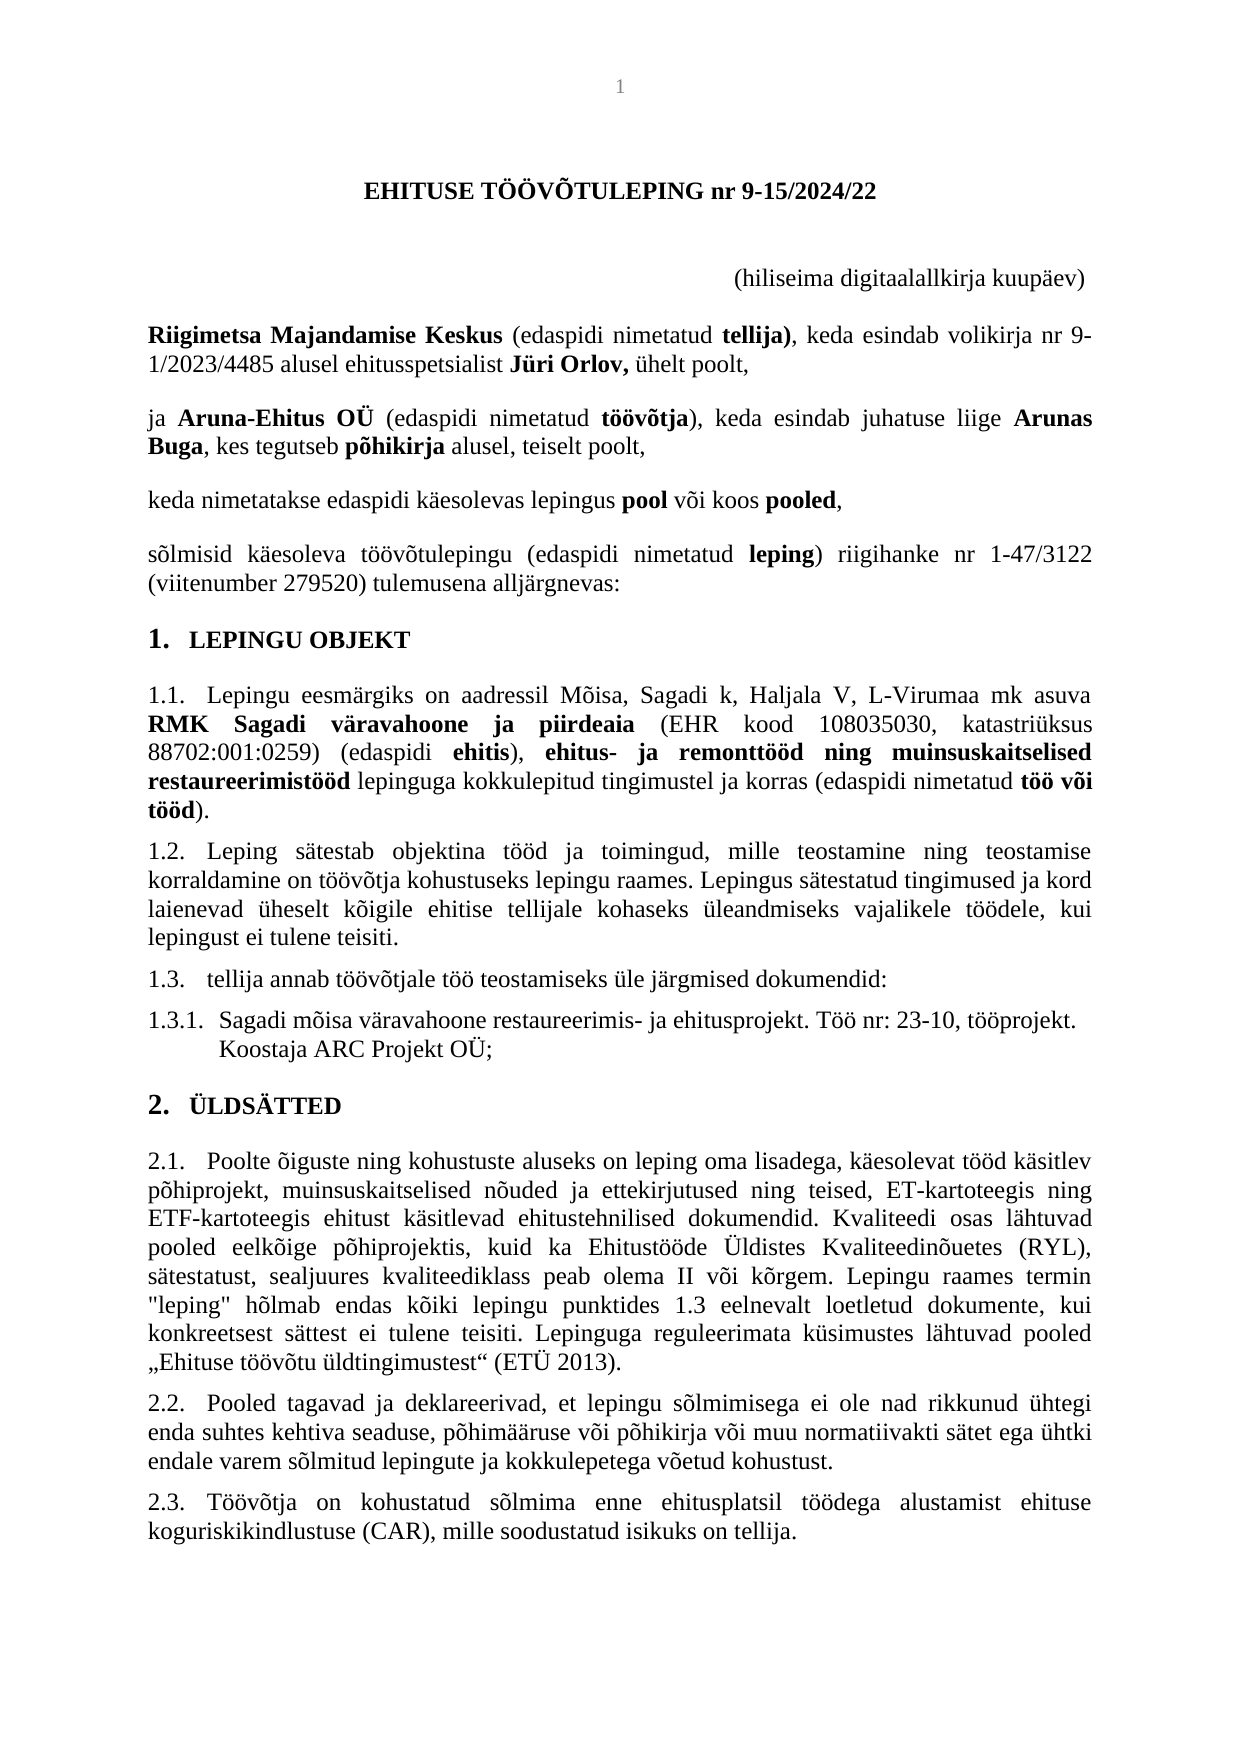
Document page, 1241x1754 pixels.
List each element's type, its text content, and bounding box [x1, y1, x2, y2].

list Lepingu objekt [148, 621, 1093, 655]
list Poolte õiguste ning kohustuste aluseks on leping oma lisadega, käesolevat tööd käsitlev põhiprojekt, muinsuskaitselised nõuded ja ettekirjutused ning teised, ET-kartoteegis ning ETF-kartoteegis ehitust käsitlevad ehitustehnilised dokumendid. Kvaliteedi osas lähtuvad pooled eelkõige põhiprojektis, kuid ka Ehitustööde Üldistes Kvaliteedinõuetes (RYL), sätestatust, sealjuures kvaliteediklass peab olema II või kõrgem. Lepingu raames termin "leping" hõlmab endas kõiki lepingu punktides 1.3 eelnevalt loetletud dokumente, kui konkreetsest sättest ei tulene teisiti. Lepinguga reguleerimata küsimustes lähtuvad pooled „Ehituse töövõtu üldtingimustest“ (ETÜ 2013). [148, 1146, 1093, 1376]
text sõlmisid käesoleva töövõtulepingu (edaspidi nimetatud leping) riigihanke nr 1-47/3122 (viitenumber 279520) tulemusena alljärgnevas: [148, 539, 1093, 596]
list Töövõtja on kohustatud sõlmima enne ehitusplatsil töödega alustamist ehituse koguriskikindlustuse (CAR), mille soodustatud isikuks on tellija. [148, 1487, 1093, 1545]
list tellija annab töövõtjale töö teostamiseks üle järgmised dokumendid: [148, 964, 1093, 992]
list Sagadi mõisa väravahoone restaureerimis- ja ehitusprojekt. Töö nr: 23-10, tööprojekt. Koostaja ARC Projekt OÜ; [148, 1005, 1093, 1062]
text (hiliseima digitaalallkirja kuupäev) [148, 263, 1093, 291]
title EHITUSE TÖÖVÕTULEPING nr 9-15/2024/22 [148, 176, 1093, 205]
list Leping sätestab objektina tööd ja toimingud, mille teostamine ning teostamise korraldamine on töövõtja kohustuseks lepingu raames. Lepingus sätestatud tingimused ja kord laienevad üheselt kõigile ehitise tellijale kohaseks üleandmiseks vajalikele töödele, kui lepingust ei tulene teisiti. [148, 836, 1093, 951]
list Lepingu eesmärgiks on aadressil Mõisa, Sagadi k, Haljala V, L-Virumaa mk asuva RMK Sagadi väravahoone ja piirdeaia (EHR kood 108035030, katastriüksus 88702:001:0259) (edaspidi ehitis), ehitus- ja remonttööd ning muinsuskaitselised restaureerimistööd lepinguga kokkulepitud tingimustel ja korras (edaspidi nimetatud töö või tööd). [148, 680, 1093, 824]
list Pooled tagavad ja deklareerivad, et lepingu sõlmimisega ei ole nad rikkunud ühtegi enda suhtes kehtiva seaduse, põhimääruse või põhikirja või muu normatiivakti sätet ega ühtki endale varem sõlmitud lepingute ja kokkulepetega võetud kohustust. [148, 1388, 1093, 1475]
text Riigimetsa Majandamise Keskus (edaspidi nimetatud tellija), keda esindab volikirja nr 9-1/2023/4485 alusel ehitusspetsialist Jüri Orlov, ühelt poolt, [148, 320, 1093, 378]
text ja Aruna-Ehitus OÜ (edaspidi nimetatud töövõtja), keda esindab juhatuse liige Arunas Buga, kes tegutseb põhikirja alusel, teiselt poolt, [148, 403, 1093, 460]
text keda nimetatakse edaspidi käesolevas lepingus pool või koos pooled, [148, 485, 1093, 514]
list Üldsätted [148, 1087, 1093, 1121]
